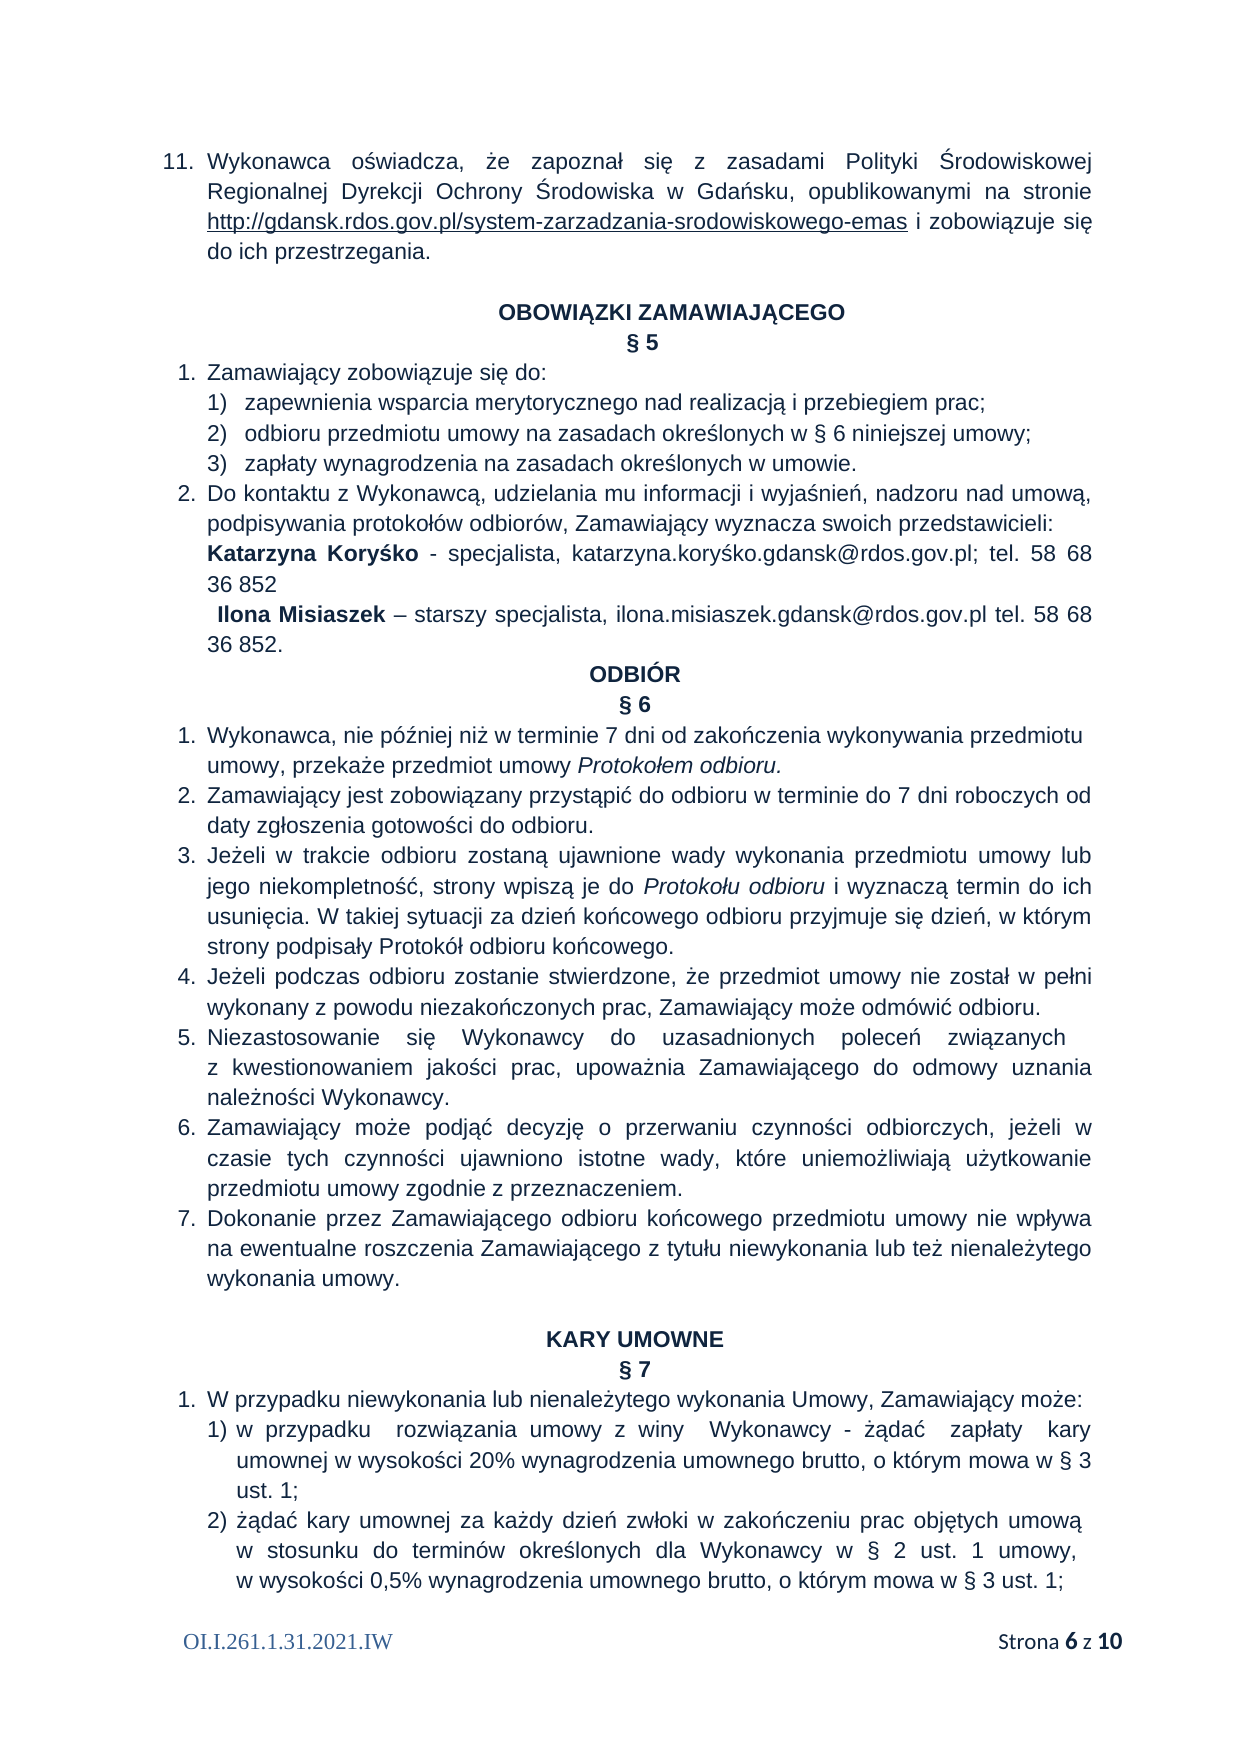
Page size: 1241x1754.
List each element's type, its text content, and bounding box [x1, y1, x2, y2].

list W przypadku niewykonania lub nienależytego wykonania Umowy, Zamawiający może: [177, 1386, 1093, 1412]
text ODBIÓR [177, 661, 1093, 687]
list Zamawiający zobowiązuje się do: [177, 359, 1093, 385]
list Wykonawca, nie później niż w terminie 7 dni od zakończenia wykonywania przedmiotu umowy, przekaże przedmiot umowy Protokołem odbioru. [177, 722, 1093, 778]
text KARY UMOWNE [177, 1326, 1093, 1352]
list zapłaty wynagrodzenia na zasadach określonych w umowie. [207, 450, 1093, 476]
list zapewnienia wsparcia merytorycznego nad realizacją i przebiegiem prac; [207, 389, 1093, 416]
list Dokonanie przez Zamawiającego odbioru końcowego przedmiotu umowy nie wpływa na ewentualne roszczenia Zamawiającego z tytułu niewykonania lub też nienależytego wykonania umowy. [177, 1205, 1093, 1292]
list Jeżeli podczas odbioru zostanie stwierdzone, że przedmiot umowy nie został w pełni wykonany z powodu niezakończonych prac, Zamawiający może odmówić odbioru. [177, 963, 1093, 1020]
list Katarzyna Koryśko - specjalista, katarzyna.koryśko.gdansk@rdos.gov.pl; tel. 58 68 36 852 [207, 540, 1093, 597]
list żądać kary umownej za każdy dzień zwłoki w zakończeniu prac objętych umową w stosunku do terminów określonych dla Wykonawcy w § 2 ust. 1 umowy, w wysokości 0,5% wynagrodzenia umownego brutto, o którym mowa w § 3 ust. 1; [207, 1507, 1093, 1594]
list Jeżeli w trakcie odbioru zostaną ujawnione wady wykonania przedmiotu umowy lub jego niekompletność, strony wpiszą je do Protokołu odbioru i wyznaczą termin do ich usunięcia. W takiej sytuacji za dzień końcowego odbioru przyjmuje się dzień, w którym strony podpisały Protokół odbioru końcowego. [177, 842, 1093, 959]
text Ilona Misiaszek – starszy specjalista, ilona.misiaszek.gdansk@rdos.gov.pl tel. 58 68 36 852. [177, 601, 1093, 657]
list Niezastosowanie się Wykonawcy do uzasadnionych poleceń związanych z kwestionowaniem jakości prac, upoważnia Zamawiającego do odmowy uznania należności Wykonawcy. [177, 1024, 1093, 1110]
text § 7 [177, 1356, 1093, 1382]
list odbioru przedmiotu umowy na zasadach określonych w § 6 niniejszej umowy; [207, 419, 1093, 446]
list § 5 [251, 329, 1093, 355]
list Do kontaktu z Wykonawcą, udzielania mu informacji i wyjaśnień, nadzoru nad umową, podpisywania protokołów odbiorów, Zamawiający wyznacza swoich przedstawicieli: [177, 480, 1093, 536]
list w przypadku rozwiązania umowy z winy Wykonawcy - żądać zapłaty kary umownej w wysokości 20% wynagrodzenia umownego brutto, o którym mowa w § 3 ust. 1; [207, 1416, 1093, 1503]
list Zamawiający jest zobowiązany przystąpić do odbioru w terminie do 7 dni roboczych od daty zgłoszenia gotowości do odbioru. [177, 782, 1093, 838]
list OBOWIĄZKI ZAMAWIAJĄCEGO [251, 299, 1093, 325]
list Wykonawca oświadcza, że zapoznał się z zasadami Polityki Środowiskowej Regionalnej Dyrekcji Ochrony Środowiska w Gdańsku, opublikowanymi na stronie http://gdansk.rdos.gov.pl/system-zarzadzania-srodowiskowego-emas i zobowiązuje się do ich przestrzegania. [162, 148, 1093, 264]
list Zamawiający może podjąć decyzję o przerwaniu czynności odbiorczych, jeżeli w czasie tych czynności ujawniono istotne wady, które uniemożliwiają użytkowanie przedmiotu umowy zgodnie z przeznaczeniem. [177, 1114, 1093, 1201]
text § 6 [177, 691, 1093, 718]
